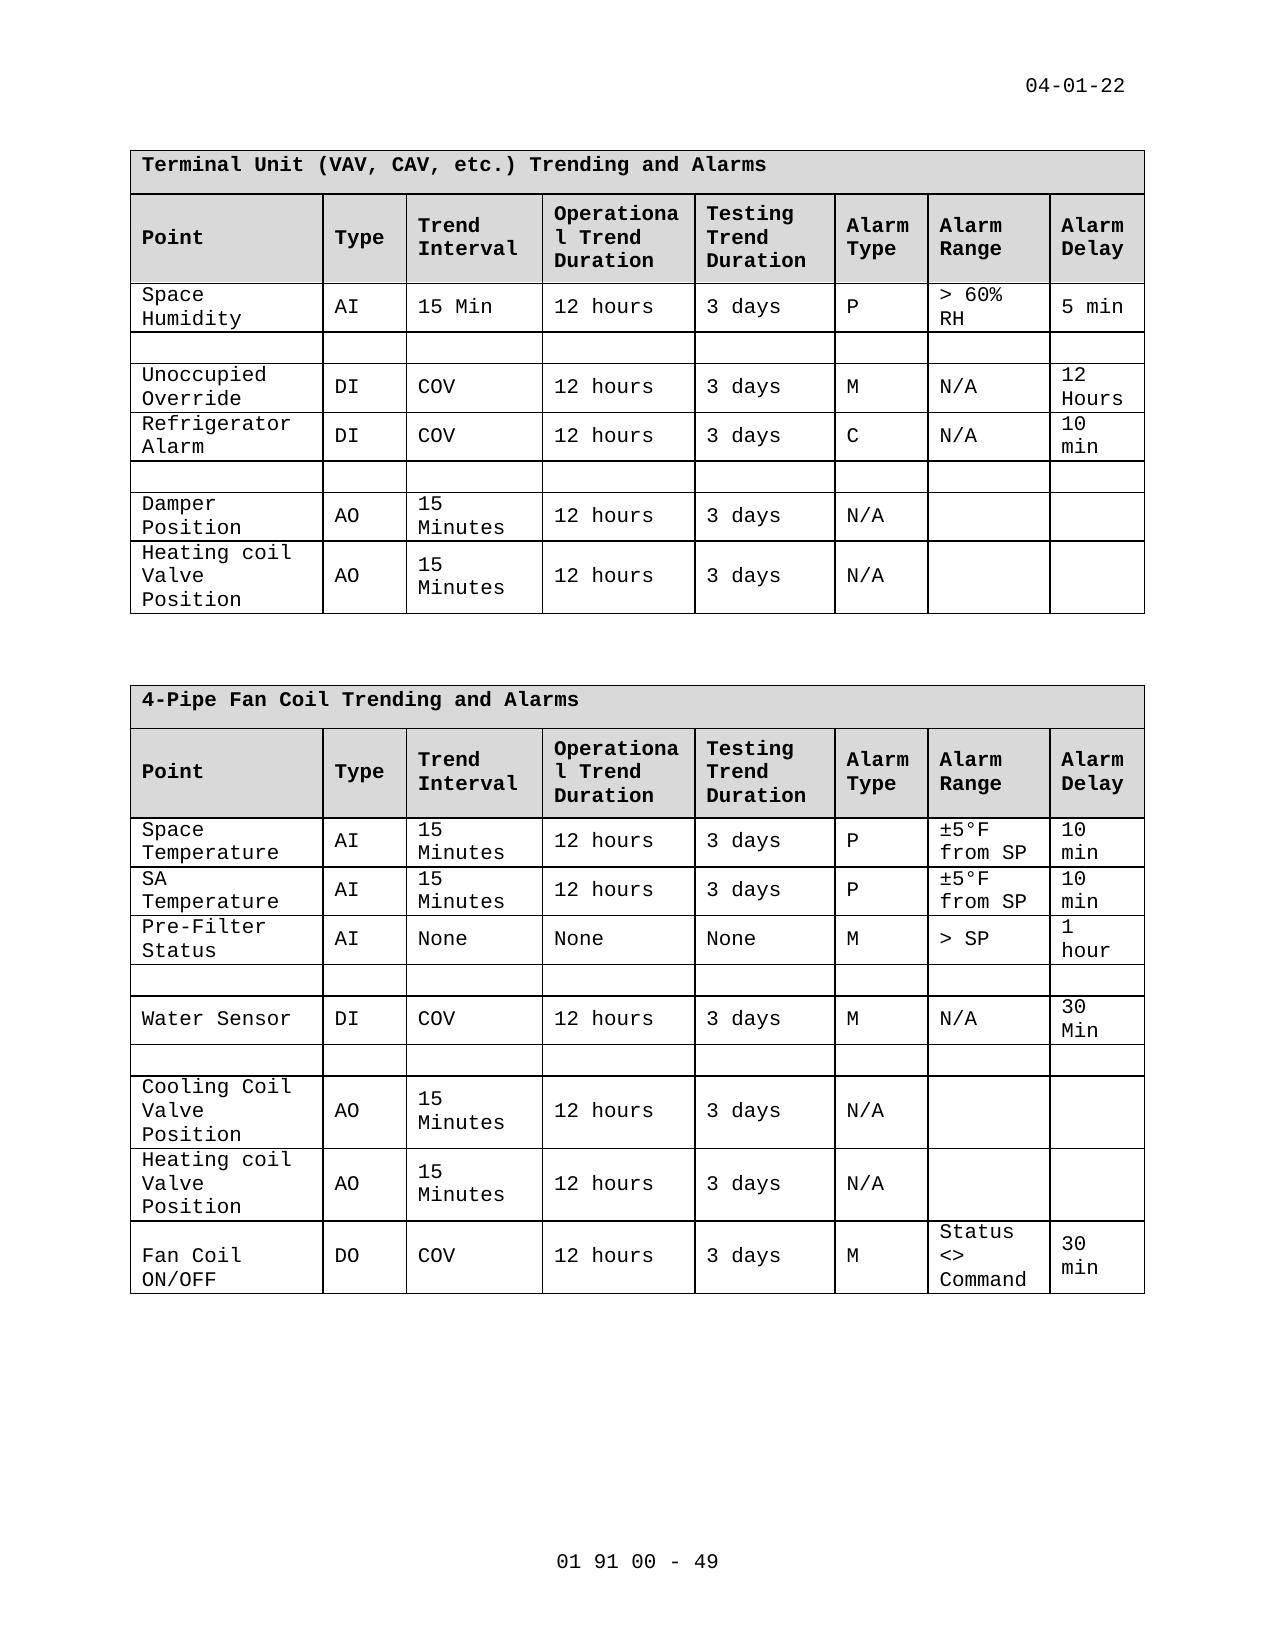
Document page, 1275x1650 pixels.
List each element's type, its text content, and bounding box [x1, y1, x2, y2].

table_cell AO [324, 493, 406, 540]
table_cell [324, 1045, 406, 1075]
table_cell [929, 542, 1049, 613]
table_cell 30 Min [1051, 997, 1144, 1044]
table_cell Type [324, 195, 406, 282]
table_cell 10 min [1051, 819, 1144, 866]
table_cell 15 Minutes [407, 542, 542, 613]
table_cell [543, 965, 694, 995]
table_cell Testing Trend Duration [696, 195, 834, 282]
table_cell Pre-Filter Status [131, 916, 322, 964]
table_cell [1051, 1077, 1144, 1147]
table_cell [929, 462, 1049, 491]
table_cell 12 Hours [1051, 364, 1144, 411]
table_cell [1051, 542, 1144, 613]
table_cell Space Temperature [131, 819, 322, 866]
table_header 4-Pipe Fan Coil Trending and Alarms [131, 686, 1144, 728]
table_cell P [836, 284, 927, 331]
table_cell P [836, 819, 927, 866]
table_cell 3 days [696, 868, 834, 915]
table_cell 12 hours [543, 819, 694, 866]
table_cell 30 min [1051, 1222, 1144, 1292]
table_cell 15 Minutes [407, 868, 542, 915]
table_cell [1051, 1149, 1144, 1220]
table_cell Operational Trend Duration [543, 729, 694, 817]
table_cell 12 hours [543, 1077, 694, 1147]
table_cell [131, 1045, 322, 1075]
table_cell 12 hours [543, 1222, 694, 1292]
table_cell ±5°F from SP [929, 868, 1049, 915]
table_cell [696, 1045, 834, 1075]
table_cell Point [131, 195, 322, 282]
table_cell 12 hours [543, 868, 694, 915]
table_cell N/A [836, 1077, 927, 1147]
table_cell [131, 965, 322, 995]
table_cell DI [324, 364, 406, 411]
table_cell AO [324, 1077, 406, 1147]
table_cell N/A [836, 493, 927, 540]
table_cell [836, 1045, 927, 1075]
table_cell [131, 333, 322, 362]
table_cell 15 Min [407, 284, 542, 331]
table_cell [929, 965, 1049, 995]
table_cell 12 hours [543, 1149, 694, 1220]
table_cell COV [407, 997, 542, 1044]
table_cell 3 days [696, 542, 834, 613]
table_cell Operational Trend Duration [543, 195, 694, 282]
table_cell [543, 1045, 694, 1075]
table_cell Testing Trend Duration [696, 729, 834, 817]
table_cell [696, 462, 834, 491]
table_cell 15 Minutes [407, 493, 542, 540]
table_cell Water Sensor [131, 997, 322, 1044]
table_cell Type [324, 729, 406, 817]
table_cell Alarm Range [929, 729, 1049, 817]
table_cell [1051, 1045, 1144, 1075]
table_cell [836, 333, 927, 362]
table_cell Heating coil Valve Position [131, 1149, 322, 1220]
table_cell 3 days [696, 1077, 834, 1147]
table_cell M [836, 997, 927, 1044]
table_cell 1 hour [1051, 916, 1144, 964]
table_cell [407, 333, 542, 362]
table_cell 3 days [696, 819, 834, 866]
table_cell AO [324, 542, 406, 613]
table_cell DO [324, 1222, 406, 1292]
table_cell [407, 462, 542, 491]
table_cell 12 hours [543, 542, 694, 613]
table_cell Fan Coil ON/OFF [131, 1222, 322, 1292]
table_cell Refrigerator Alarm [131, 413, 322, 460]
table_cell COV [407, 364, 542, 411]
table_cell COV [407, 1222, 542, 1292]
table_cell AO [324, 1149, 406, 1220]
table_cell Status <> Command [929, 1222, 1049, 1292]
table_cell Alarm Delay [1051, 729, 1144, 817]
table_cell M [836, 364, 927, 411]
table_cell SA Temperature [131, 868, 322, 915]
table_cell 12 hours [543, 997, 694, 1044]
table_cell [543, 333, 694, 362]
table_cell Alarm Type [836, 729, 927, 817]
table_cell 5 min [1051, 284, 1144, 331]
table_cell None [407, 916, 542, 964]
table_cell P [836, 868, 927, 915]
table_cell > 60% RH [929, 284, 1049, 331]
table_cell None [543, 916, 694, 964]
table_cell Trend Interval [407, 195, 542, 282]
table_cell AI [324, 916, 406, 964]
table_cell 15 Minutes [407, 819, 542, 866]
table_cell [836, 965, 927, 995]
table_cell 12 hours [543, 284, 694, 331]
table_cell Alarm Range [929, 195, 1049, 282]
table_cell [324, 965, 406, 995]
table_cell AI [324, 284, 406, 331]
table_cell DI [324, 997, 406, 1044]
table_cell 12 hours [543, 413, 694, 460]
table_cell AI [324, 868, 406, 915]
table_cell N/A [929, 997, 1049, 1044]
table_cell C [836, 413, 927, 460]
table_cell Point [131, 729, 322, 817]
table_cell [929, 1077, 1049, 1147]
table_cell 10 min [1051, 868, 1144, 915]
table_cell 3 days [696, 413, 834, 460]
table_cell COV [407, 413, 542, 460]
table_cell 12 hours [543, 364, 694, 411]
table_cell 3 days [696, 284, 834, 331]
table_cell [543, 462, 694, 491]
table_cell [1051, 965, 1144, 995]
table_cell [324, 462, 406, 491]
table_cell 3 days [696, 364, 834, 411]
table_cell N/A [836, 542, 927, 613]
table_cell Damper Position [131, 493, 322, 540]
table_cell [1051, 493, 1144, 540]
table_cell M [836, 1222, 927, 1292]
table_cell > SP [929, 916, 1049, 964]
table_cell 15 Minutes [407, 1077, 542, 1147]
table_cell [696, 333, 834, 362]
table_cell [324, 333, 406, 362]
table_cell Cooling Coil Valve Position [131, 1077, 322, 1147]
table_cell Alarm Type [836, 195, 927, 282]
table_cell [929, 493, 1049, 540]
table_cell Space Humidity [131, 284, 322, 331]
table_cell M [836, 916, 927, 964]
table_cell [836, 462, 927, 491]
table_cell 10 min [1051, 413, 1144, 460]
table_cell Heating coil Valve Position [131, 542, 322, 613]
table_cell [929, 1045, 1049, 1075]
table_cell Trend Interval [407, 729, 542, 817]
table_cell 3 days [696, 493, 834, 540]
table_cell [131, 462, 322, 491]
table_cell N/A [929, 413, 1049, 460]
table_cell [407, 1045, 542, 1075]
table_cell [1051, 333, 1144, 362]
table_cell None [696, 916, 834, 964]
table_cell 3 days [696, 1222, 834, 1292]
table_cell 3 days [696, 1149, 834, 1220]
table_cell 15 Minutes [407, 1149, 542, 1220]
table_cell N/A [929, 364, 1049, 411]
table_cell [407, 965, 542, 995]
table_header Terminal Unit (VAV, CAV, etc.) Trending and Alarms [131, 151, 1144, 193]
table_cell [1051, 462, 1144, 491]
table_cell [929, 1149, 1049, 1220]
table_cell Alarm Delay [1051, 195, 1144, 282]
table_cell AI [324, 819, 406, 866]
table_cell N/A [836, 1149, 927, 1220]
table_cell Unoccupied Override [131, 364, 322, 411]
table_cell [929, 333, 1049, 362]
table_cell [696, 965, 834, 995]
table_cell DI [324, 413, 406, 460]
table_cell ±5°F from SP [929, 819, 1049, 866]
table_cell 12 hours [543, 493, 694, 540]
table_cell 3 days [696, 997, 834, 1044]
